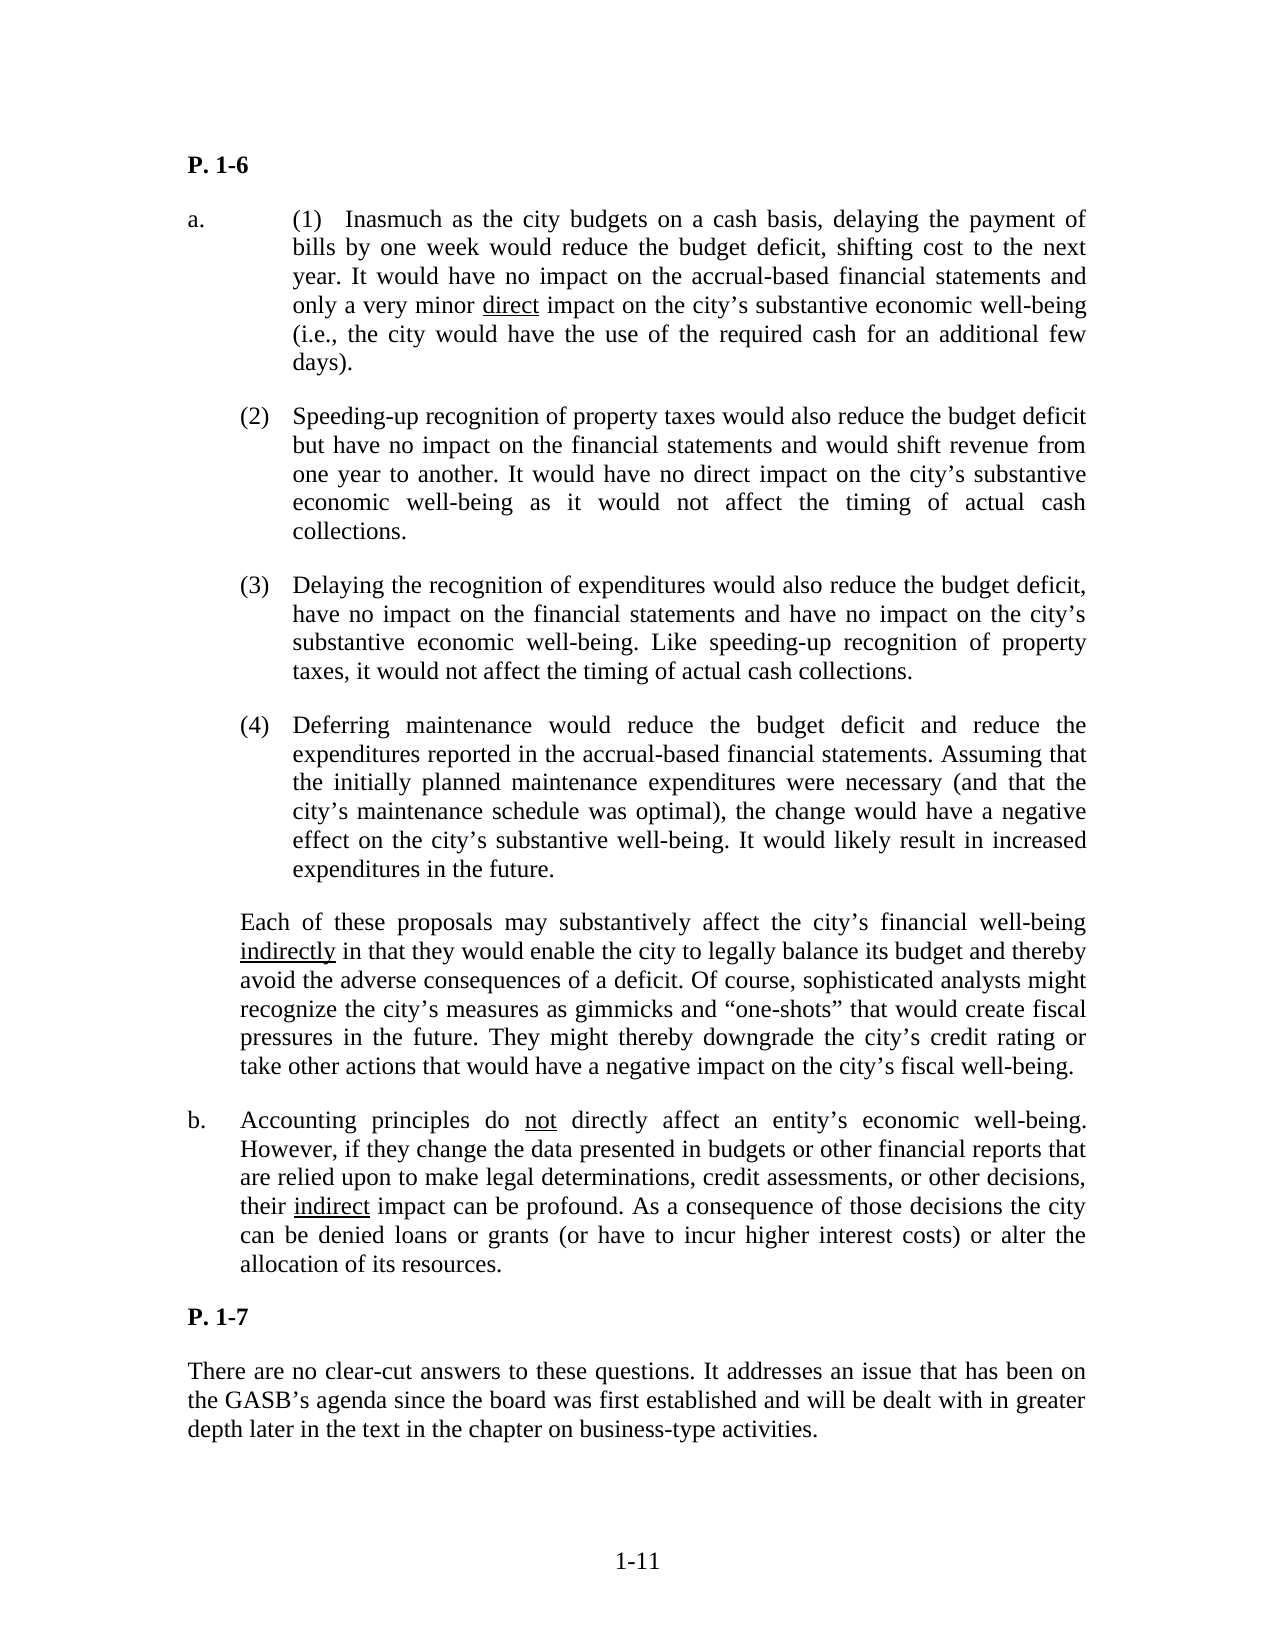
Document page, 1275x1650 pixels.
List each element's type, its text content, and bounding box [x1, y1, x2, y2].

text P. 1-7 [187, 1302, 1087, 1331]
text P. 1-6 [187, 150, 1087, 179]
text (3) Delaying the recognition of expenditures would also reduce the budget deficit, have no impact on the financial statements and have no impact on the city’s substantive economic well-being. Like speeding-up recognition of property taxes, it would not affect the timing of actual cash collections. [240, 570, 1087, 685]
text (2) Speeding-up recognition of property taxes would also reduce the budget deficit but have no impact on the financial statements and would shift revenue from one year to another. It would have no direct impact on the city’s substantive economic well-being as it would not affect the timing of actual cash collections. [240, 401, 1087, 545]
text b. Accounting principles do not directly affect an entity’s economic well-being. However, if they change the data presented in budgets or other financial reports that are relied upon to make legal determinations, credit assessments, or other decisions, their indirect impact can be profound. As a consequence of those decisions the city can be denied loans or grants (or have to incur higher interest costs) or alter the allocation of its resources. [187, 1105, 1087, 1277]
text (4) Deferring maintenance would reduce the budget deficit and reduce the expenditures reported in the accrual-based financial statements. Assuming that the initially planned maintenance expenditures were necessary (and that the city’s maintenance schedule was optimal), the change would have a negative effect on the city’s substantive well-being. It would likely result in increased expenditures in the future. [240, 710, 1087, 882]
text Each of these proposals may substantively affect the city’s financial well-being indirectly in that they would enable the city to legally balance its budget and thereby avoid the adverse consequences of a deficit. Of course, sophisticated analysts might recognize the city’s measures as gimmicks and “one-shots” that would create fiscal pressures in the future. They might thereby downgrade the city’s credit rating or take other actions that would have a negative impact on the city’s fiscal well-being. [187, 907, 1087, 1080]
text a. (1) Inasmuch as the city budgets on a cash basis, delaying the payment of bills by one week would reduce the budget deficit, shifting cost to the next year. It would have no impact on the accrual-based financial statements and only a very minor direct impact on the city’s substantive economic well-being (i.e., the city would have the use of the required cash for an additional few days). [187, 204, 1087, 376]
text There are no clear-cut answers to these questions. It addresses an issue that has been on the GASB’s agenda since the board was first established and will be dealt with in greater depth later in the text in the chapter on business-type activities. [187, 1356, 1087, 1442]
